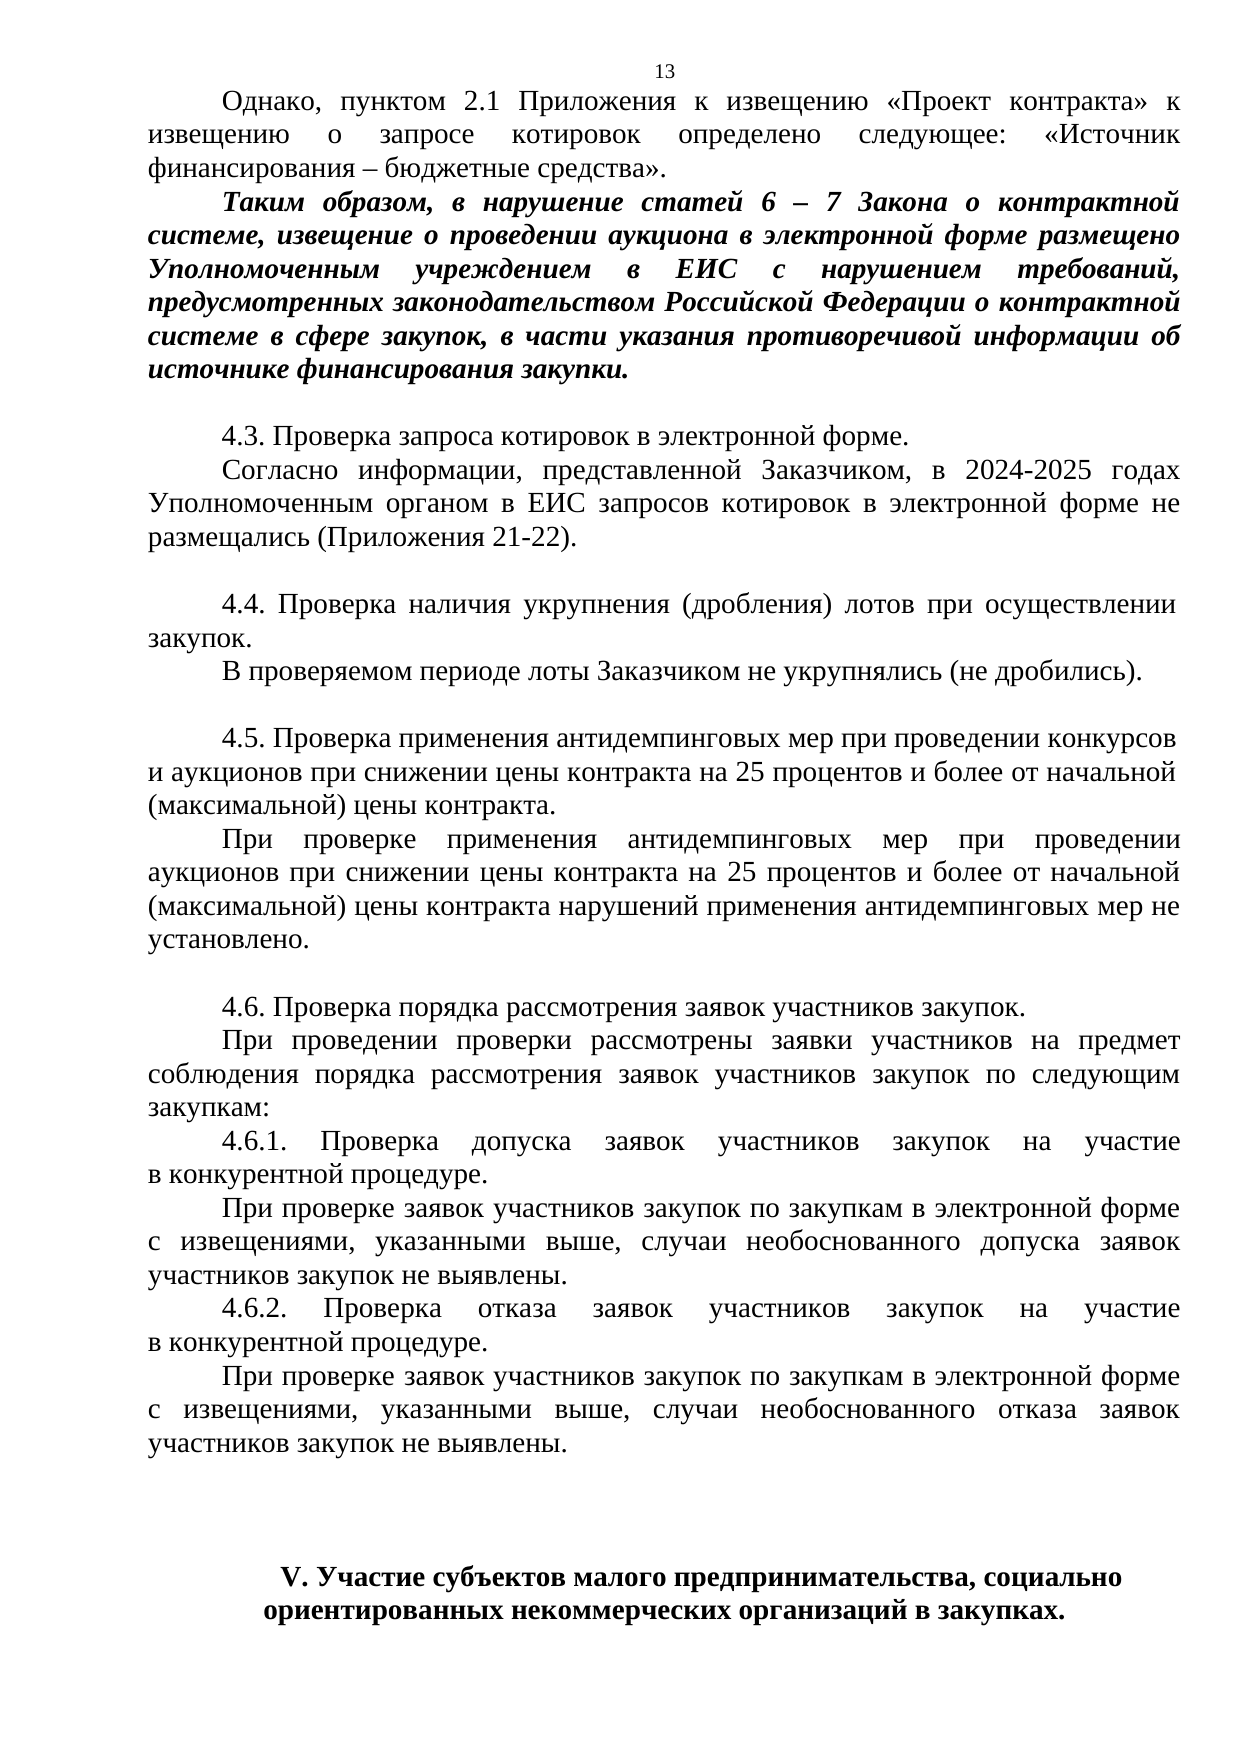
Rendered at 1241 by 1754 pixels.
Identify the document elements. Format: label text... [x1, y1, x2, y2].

text При проверке заявок участников закупок по закупкам в электронной форме с извещениями, указанными выше, случаи необоснованного отказа заявок участников закупок не выявлены. [148, 1358, 1181, 1458]
text 4.6. Проверка порядка рассмотрения заявок участников закупок. [148, 989, 1181, 1022]
text Согласно информации, представленной Заказчиком, в 2024-2025 годах Уполномоченным органом в ЕИС запросов котировок в электронной форме не размещались (Приложения 21-22). [148, 452, 1181, 553]
text 4.3. Проверка запроса котировок в электронной форме. [148, 418, 1181, 452]
text При проверке применения антидемпинговых мер при проведении аукционов при снижении цены контракта на 25 процентов и более от начальной (максимальной) цены контракта нарушений применения антидемпинговых мер не установлено. [148, 821, 1181, 955]
text Однако, пунктом 2.1 Приложения к извещению «Проект контракта» к извещению о запросе котировок определено следующее: «Источник финансирования – бюджетные средства». [148, 83, 1181, 184]
text Таким образом, в нарушение статей 6 – 7 Закона о контрактной системе, извещение о проведении аукциона в электронной форме размещено Уполномоченным учреждением в ЕИС с нарушением требований, предусмотренных законодательством Российской Федерации о контрактной системе в сфере закупок, в части указания противоречивой информации об источнике финансирования закупки. [148, 184, 1181, 385]
text 4.6.2. Проверка отказа заявок участников закупок на участие в конкурентной процедуре. [148, 1291, 1181, 1358]
text V. Участие субъектов малого предпринимательства, социально ориентированных некоммерческих организаций в закупках. [148, 1559, 1181, 1626]
text При проверке заявок участников закупок по закупкам в электронной форме с извещениями, указанными выше, случаи необоснованного допуска заявок участников закупок не выявлены. [148, 1190, 1181, 1291]
text При проведении проверки рассмотрены заявки участников на предмет соблюдения порядка рассмотрения заявок участников закупок по следующим закупкам: [148, 1022, 1181, 1123]
text В проверяемом периоде лоты Заказчиком не укрупнялись (не дробились). [148, 653, 1177, 687]
text 4.4. Проверка наличия укрупнения (дробления) лотов при осуществлении закупок. [148, 586, 1177, 653]
text 4.5. Проверка применения антидемпинговых мер при проведении конкурсов и аукционов при снижении цены контракта на 25 процентов и более от начальной (максимальной) цены контракта. [148, 720, 1177, 821]
text 4.6.1. Проверка допуска заявок участников закупок на участие в конкурентной процедуре. [148, 1123, 1181, 1190]
